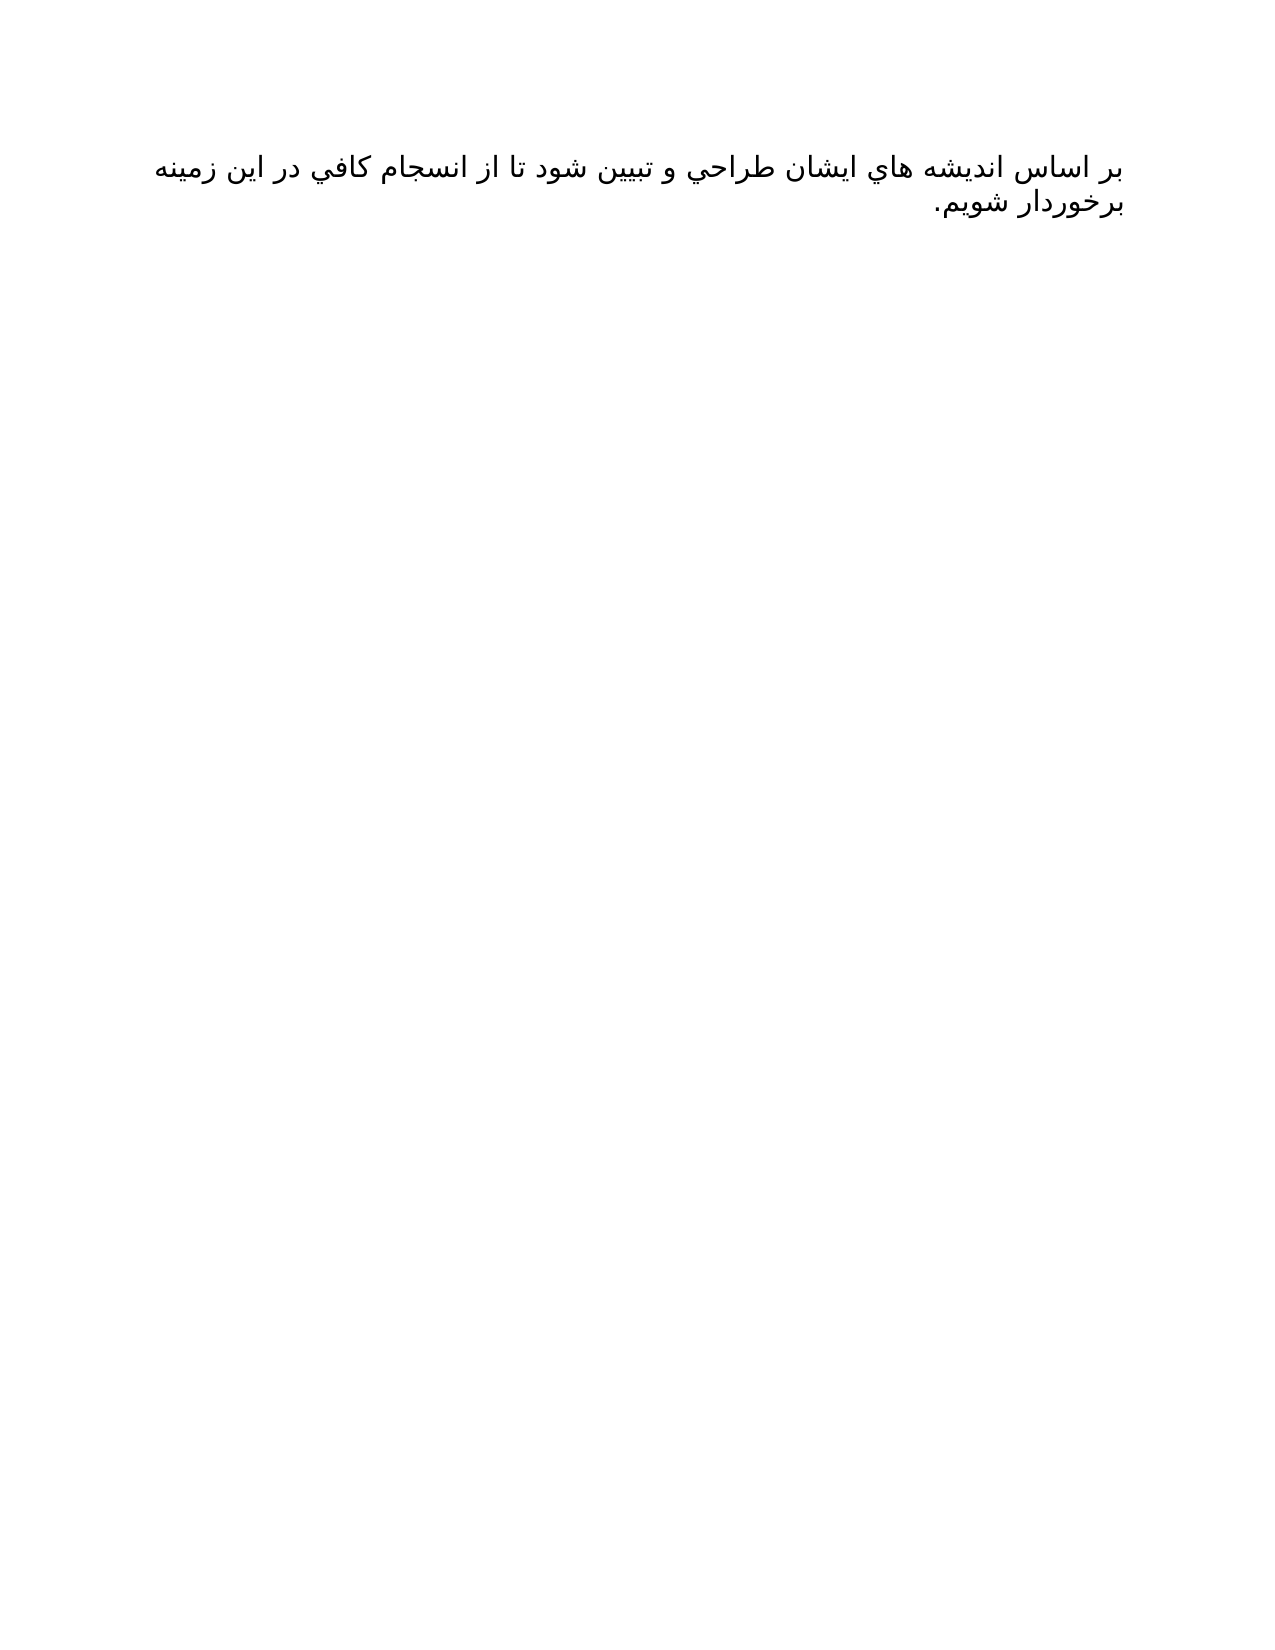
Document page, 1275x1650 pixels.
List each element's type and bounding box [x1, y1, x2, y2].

text [150, 150, 1125, 218]
